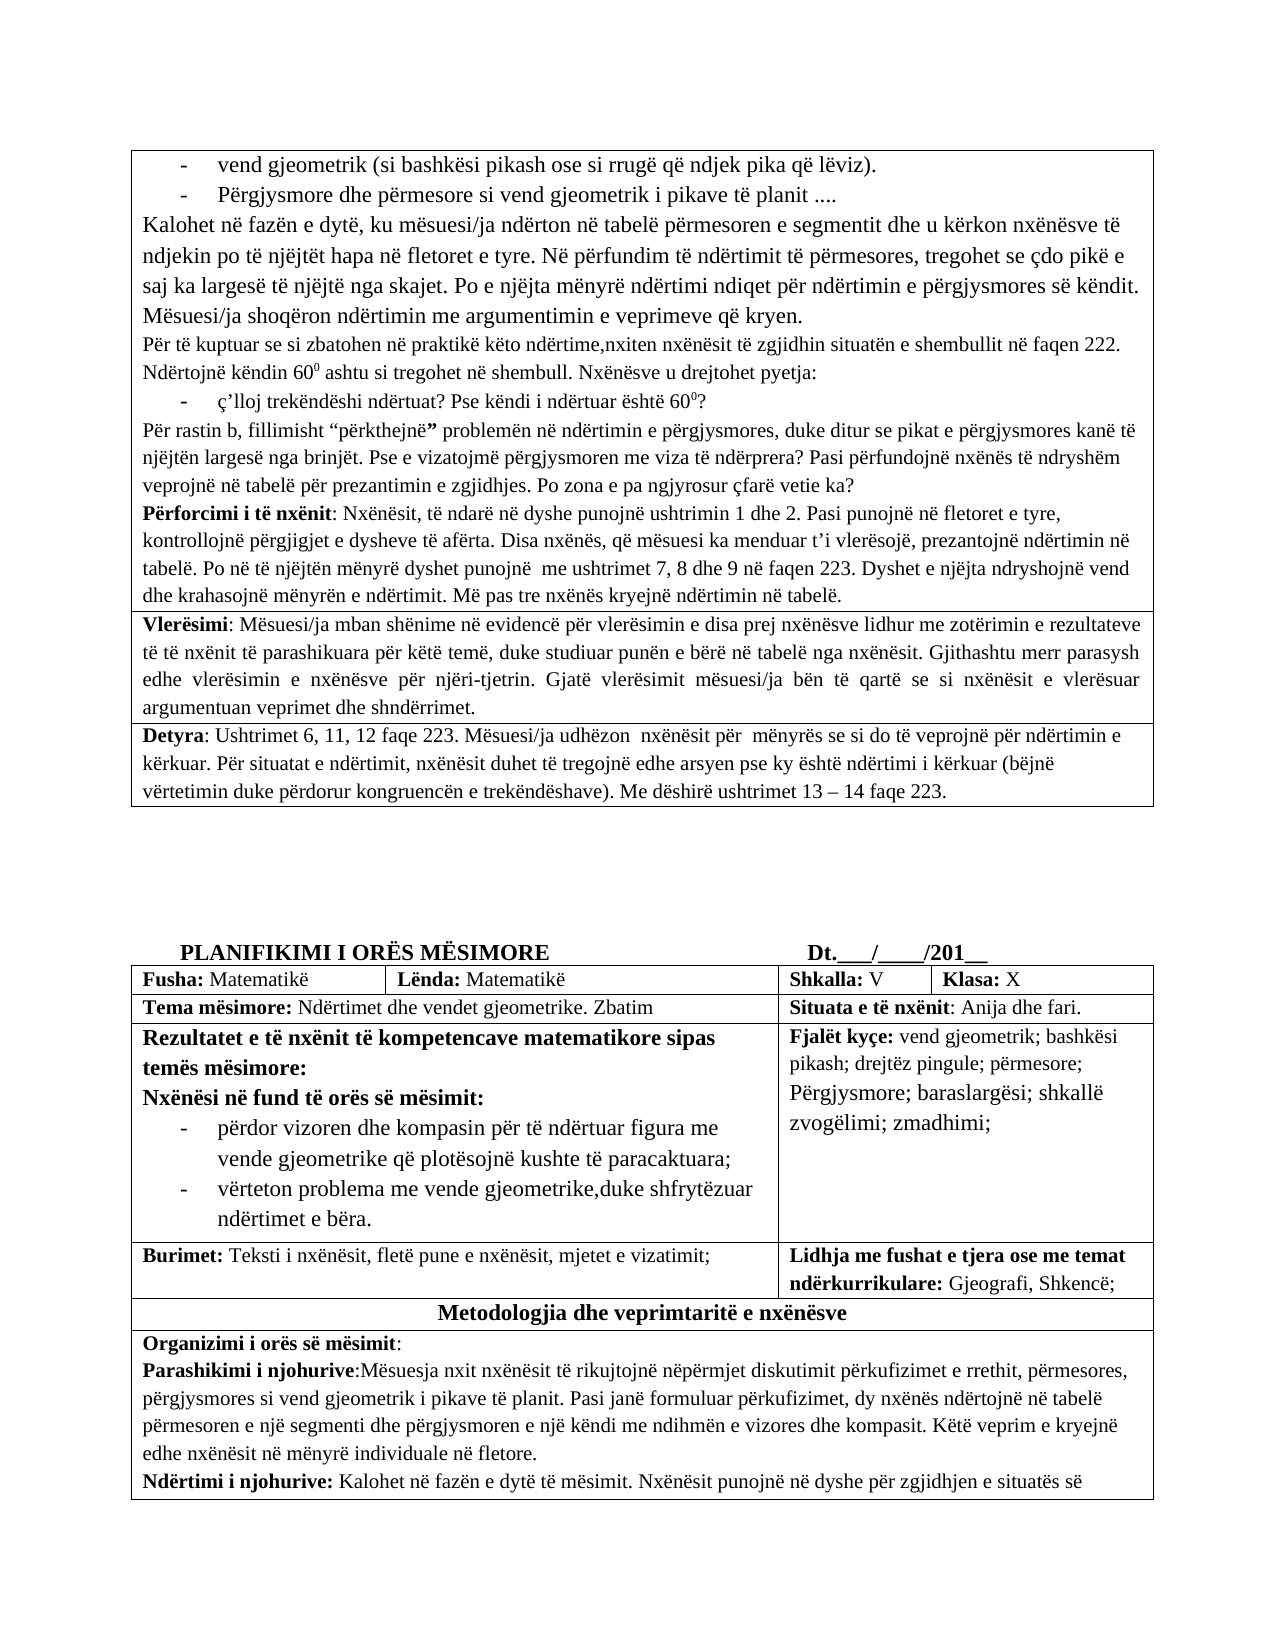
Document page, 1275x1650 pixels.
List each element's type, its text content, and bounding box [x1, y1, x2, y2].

text PLANIFIKIMI I ORËS MËSIMORE Dt.___/____/201__ [150, 939, 1125, 965]
table_cell Situata e të nxënit: Anija dhe fari. [779, 995, 1153, 1023]
table_cell Detyra: Ushtrimet 6, 11, 12 faqe 223. Mësuesi/ja udhëzon nxënësit për mënyrës se si do të veprojnë për ndërtimin e kërkuar. Për situatat e ndërtimit, nxënësit duhet të tregojnë edhe arsyen pse ky është ndërtimi i kërkuar (bëjnë vërtetimin duke përdorur kongruencën e trekëndëshave). Me dëshirë ushtrimet 13 – 14 faqe 223. [132, 724, 1153, 806]
table_header Lënda: Matematikë [386, 966, 778, 994]
table_cell Vlerësimi: Mësuesi/ja mban shënime në evidencë për vlerësimin e disa prej nxënësve lidhur me zotërimin e rezultateve të të nxënit të parashikuara për këtë temë, duke studiuar punën e bërë në tabelë nga nxënësit. Gjithashtu merr parasysh edhe vlerësimin e nxënësve për njëri-tjetrin. Gjatë vlerësimit mësuesi/ja bën të qartë se si nxënësit e vlerësuar argumentuan veprimet dhe shndërrimet. [132, 612, 1153, 722]
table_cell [132, 1331, 1153, 1499]
table_cell Lidhja me fushat e tjera ose me temat ndërkurrikulare: Gjeografi, Shkencë; [779, 1243, 1153, 1298]
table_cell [132, 151, 1153, 611]
table_header Klasa: X [932, 966, 1153, 994]
table_cell Tema mësimore: Ndërtimet dhe vendet gjeometrike. Zbatim [132, 995, 778, 1023]
table_cell Rezultatet e të nxënit të kompetencave matematikore sipas temës mësimore: Nxënësi në fund të orës së mësimit: përdor vizoren dhe kompasin për të ndërtuar figura me vende gjeometrike që plotësojnë kushte të paracaktuara; vërteton problema me vende gjeometrike,duke shfrytëzuar ndërtimet e bëra. [132, 1024, 778, 1242]
table_cell Burimet: Teksti i nxënësit, fletë pune e nxënësit, mjetet e vizatimit; [132, 1243, 778, 1298]
table_header Fusha: Matematikë [132, 966, 385, 994]
table_header Shkalla: V [779, 966, 931, 994]
table_cell Fjalët kyçe: vend gjeometrik; bashkësi pikash; drejtëz pingule; përmesore; Përgjysmore; baraslargësi; shkallë zvogëlimi; zmadhimi; [779, 1024, 1153, 1242]
table_cell Metodologjia dhe veprimtaritë e nxënësve [132, 1299, 1153, 1329]
